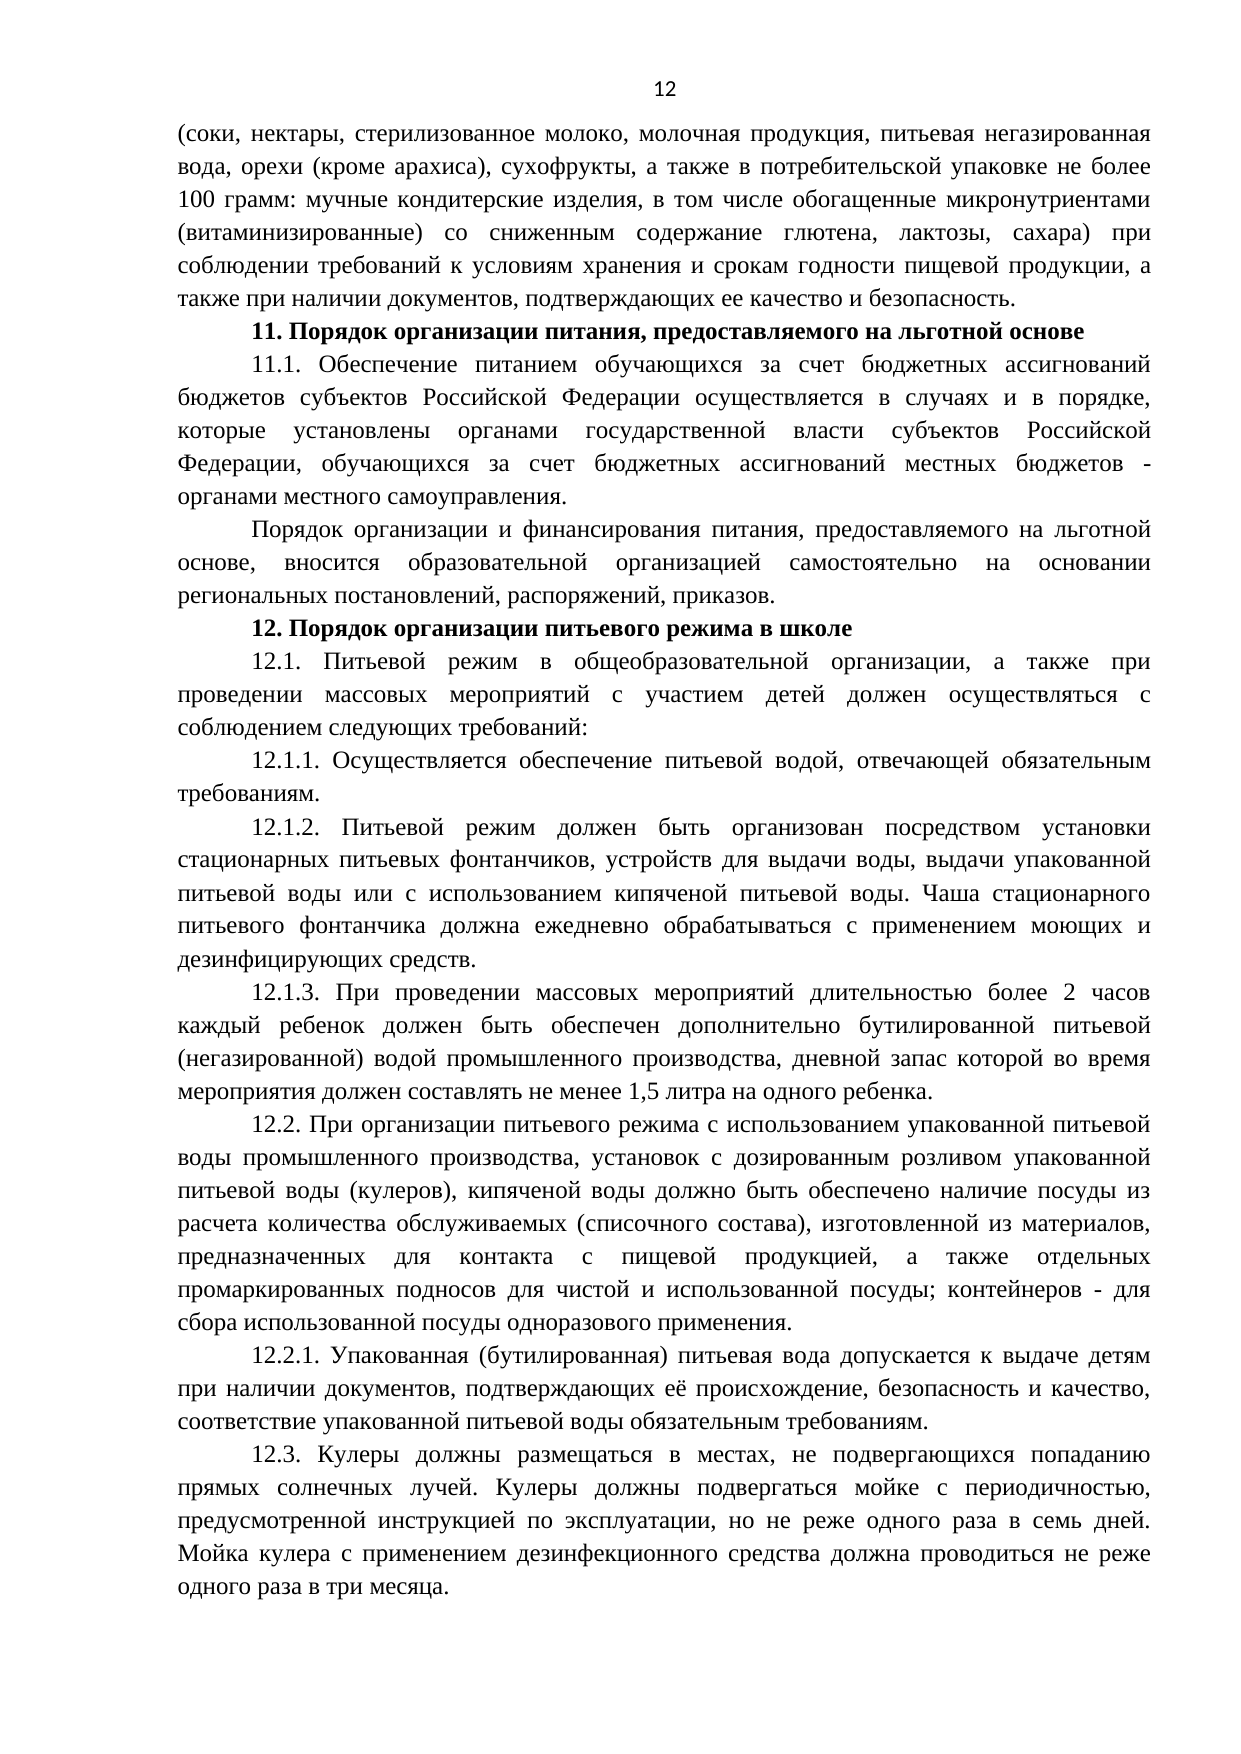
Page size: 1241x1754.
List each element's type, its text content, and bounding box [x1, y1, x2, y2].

text 12.3. Кулеры должны размещаться в местах, не подвергающихся попаданию прямых солнечных лучей. Кулеры должны подвергаться мойке с периодичностью, предусмотренной инструкцией по эксплуатации, но не реже одного раза в семь дней. Мойка кулера с применением дезинфекционного средства должна проводиться не реже одного раза в три месяца. [177, 1439, 1152, 1600]
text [177, 118, 1152, 312]
text 12.1.2. Питьевой режим должен быть организован посредством установки стационарных питьевых фонтанчиков, устройств для выдачи воды, выдачи упакованной питьевой воды или с использованием кипяченой питьевой воды. Чаша стационарного питьевого фонтанчика должна ежедневно обрабатываться с применением моющих и дезинфицирующих средств. [177, 812, 1152, 972]
text 12. Порядок организации питьевого режима в школе [177, 613, 1152, 642]
text 11. Порядок организации питания, предоставляемого на льготной основе [177, 316, 1152, 345]
text 12.1. Питьевой режим в общеобразовательной организации, а также при проведении массовых мероприятий с участием детей должен осуществляться с соблюдением следующих требований: [177, 646, 1152, 741]
text 12.1.1. Осуществляется обеспечение питьевой водой, отвечающей обязательным требованиям. [177, 746, 1152, 807]
text Порядок организации и финансирования питания, предоставляемого на льготной основе, вносится образовательной организацией самостоятельно на основании региональных постановлений, распоряжений, приказов. [177, 514, 1152, 609]
text 12.2.1. Упакованная (бутилированная) питьевая вода допускается к выдаче детям при наличии документов, подтверждающих её происхождение, безопасность и качество, соответствие упакованной питьевой воды обязательным требованиям. [177, 1340, 1152, 1435]
text 12.2. При организации питьевого режима с использованием упакованной питьевой воды промышленного производства, установок с дозированным розливом упакованной питьевой воды (кулеров), кипяченой воды должно быть обеспечено наличие посуды из расчета количества обслуживаемых (списочного состава), изготовленной из материалов, предназначенных для контакта с пищевой продукцией, а также отдельных промаркированных подносов для чистой и использованной посуды; контейнеров - для сбора использованной посуды одноразового применения. [177, 1109, 1152, 1336]
text 12.1.3. При проведении массовых мероприятий длительностью более 2 часов каждый ребенок должен быть обеспечен дополнительно бутилированной питьевой (негазированной) водой промышленного производства, дневной запас которой во время мероприятия должен составлять не менее 1,5 литра на одного ребенка. [177, 977, 1152, 1104]
text 11.1. Обеспечение питанием обучающихся за счет бюджетных ассигнований бюджетов субъектов Российской Федерации осуществляется в случаях и в порядке, которые установлены органами государственной власти субъектов Российской Федерации, обучающихся за счет бюджетных ассигнований местных бюджетов - органами местного самоуправления. [177, 349, 1152, 510]
